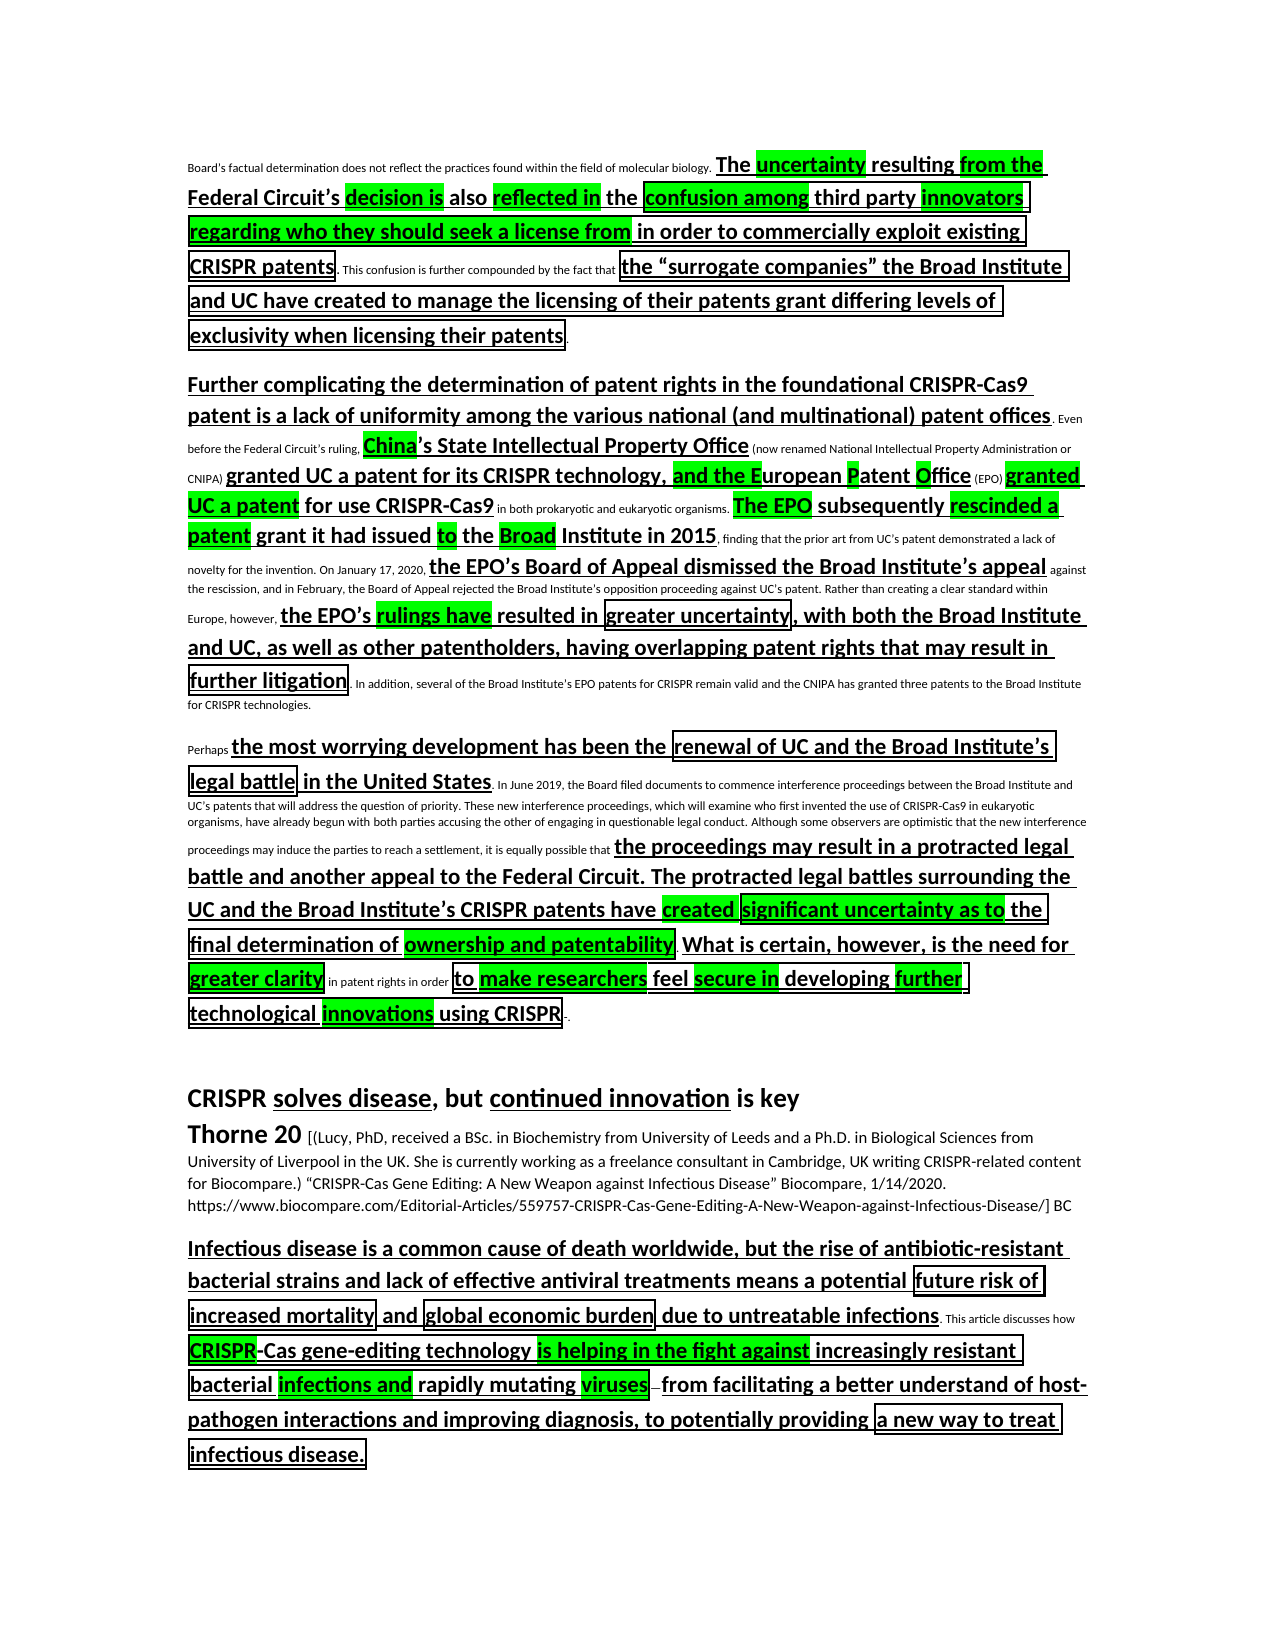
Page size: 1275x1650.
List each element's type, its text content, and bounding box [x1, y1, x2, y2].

text Infectious disease is a common cause of death worldwide, but the rise of antibiotic-resistant bacterial strains and lack of effective antiviral treatments means a potential future risk of increased mortality and global economic burden due to untreatable infections. This article discusses how CRISPR-Cas gene-editing technology is helping in the fight against increasingly resistant bacterial infections and rapidly mutating viruses—from facilitating a better understand of host-pathogen interactions and improving diagnosis, to potentially providing a new way to treat infectious disease. [187, 1234, 1087, 1470]
text Further complicating the determination of patent rights in the foundational CRISPR-Cas9 patent is a lack of uniformity among the various national (and multinational) patent offices. Even before the Federal Circuit’s ruling, China’s State Intellectual Property Office (now renamed National Intellectual Property Administration or CNIPA) granted UC a patent for its CRISPR technology, and the European Patent Office (EPO) granted UC a patent for use CRISPR-Cas9 in both prokaryotic and eukaryotic organisms. The EPO subsequently rescinded a patent grant it had issued to the Broad Institute in 2015, finding that the prior art from UC’s patent demonstrated a lack of novelty for the invention. On January 17, 2020, the EPO’s Board of Appeal dismissed the Broad Institute’s appeal against the rescission, and in February, the Board of Appeal rejected the Broad Institute’s opposition proceeding against UC’s patent. Rather than creating a clear standard within Europe, however, the EPO’s rulings have resulted in greater uncertainty, with both the Broad Institute and UC, as well as other patentholders, having overlapping patent rights that may result in further litigation. In addition, several of the Broad Institute’s EPO patents for CRISPR remain valid and the CNIPA has granted three patents to the Broad Institute for CRISPR technologies. [187, 371, 1087, 712]
text Thorne 20 [(Lucy, PhD, received a BSc. in Biochemistry from University of Leeds and a Ph.D. in Biological Sciences from University of Liverpool in the UK. She is currently working as a freelance consultant in Cambridge, UK writing CRISPR-related content for Biocompare.) “CRISPR-Cas Gene Editing: A New Weapon against Infectious Disease” Biocompare, 1/14/2020. https://www.biocompare.com/Editorial-Articles/559757-CRISPR-Cas-Gene-Editing-A-New-Weapon-against-Infectious-Disease/] BC [187, 1117, 1087, 1216]
subtitle CRISPR solves disease, but continued innovation is key [187, 1081, 1087, 1114]
text Perhaps the most worrying development has been the renewal of UC and the Broad Institute’s legal battle in the United States. In June 2019, the Board filed documents to commence interference proceedings between the Broad Institute and UC’s patents that will address the question of priority. These new interference proceedings, which will examine who first invented the use of CRISPR-Cas9 in eukaryotic organisms, have already begun with both parties accusing the other of engaging in questionable legal conduct. Although some observers are optimistic that the new interference proceedings may induce the parties to reach a settlement, it is equally possible that the proceedings may result in a protracted legal battle and another appeal to the Federal Circuit. The protracted legal battles surrounding the UC and the Broad Institute’s CRISPR patents have created significant uncertainty as to the final determination of ownership and patentability. What is certain, however, is the need for greater clarity in patent rights in order to make researchers feel secure in developing further technological innovations using CRISPR-. [187, 730, 1087, 1029]
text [187, 150, 1087, 351]
